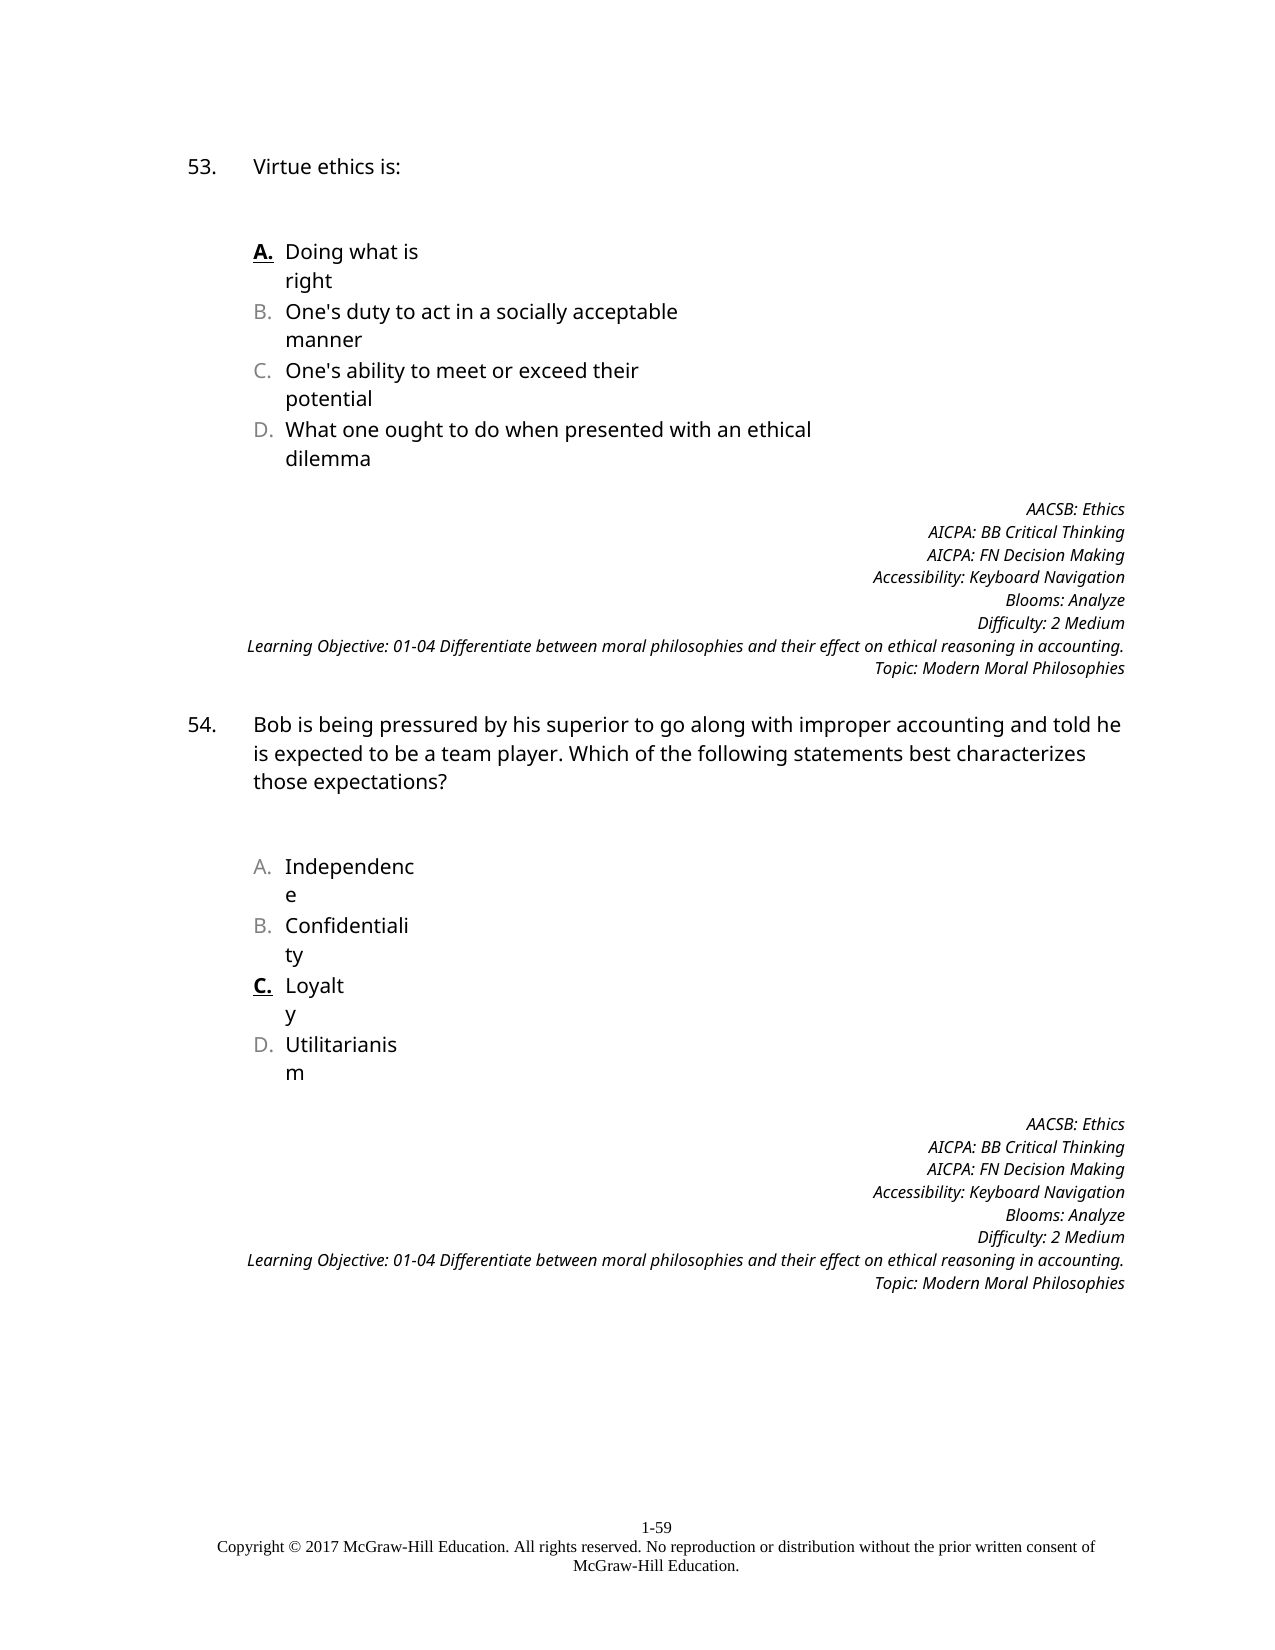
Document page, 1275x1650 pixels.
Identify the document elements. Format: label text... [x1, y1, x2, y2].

table_header 54. [188, 710, 253, 1087]
table_header Virtue ethics is: [253, 153, 1125, 472]
table_header 53. [188, 153, 253, 472]
table_header Bob is being pressured by his superior to go along with improper accounting and told he is expected to be a team player. Which of the following statements best characterizes those expectations? [253, 710, 1125, 1087]
table_header AACSB: Ethics AICPA: BB Critical Thinking AICPA: FN Decision Making Accessibility: Keyboard Navigation Blooms: Analyze Difficulty: 2 Medium Learning Objective: 01-04 Differentiate between moral philosophies and their effect on ethical reasoning in accounting. Topic: Modern Moral Philosophies [188, 498, 1125, 708]
table_header AACSB: Ethics AICPA: BB Critical Thinking AICPA: FN Decision Making Accessibility: Keyboard Navigation Blooms: Analyze Difficulty: 2 Medium Learning Objective: 01-04 Differentiate between moral philosophies and their effect on ethical reasoning in accounting. Topic: Modern Moral Philosophies [188, 1113, 1125, 1322]
